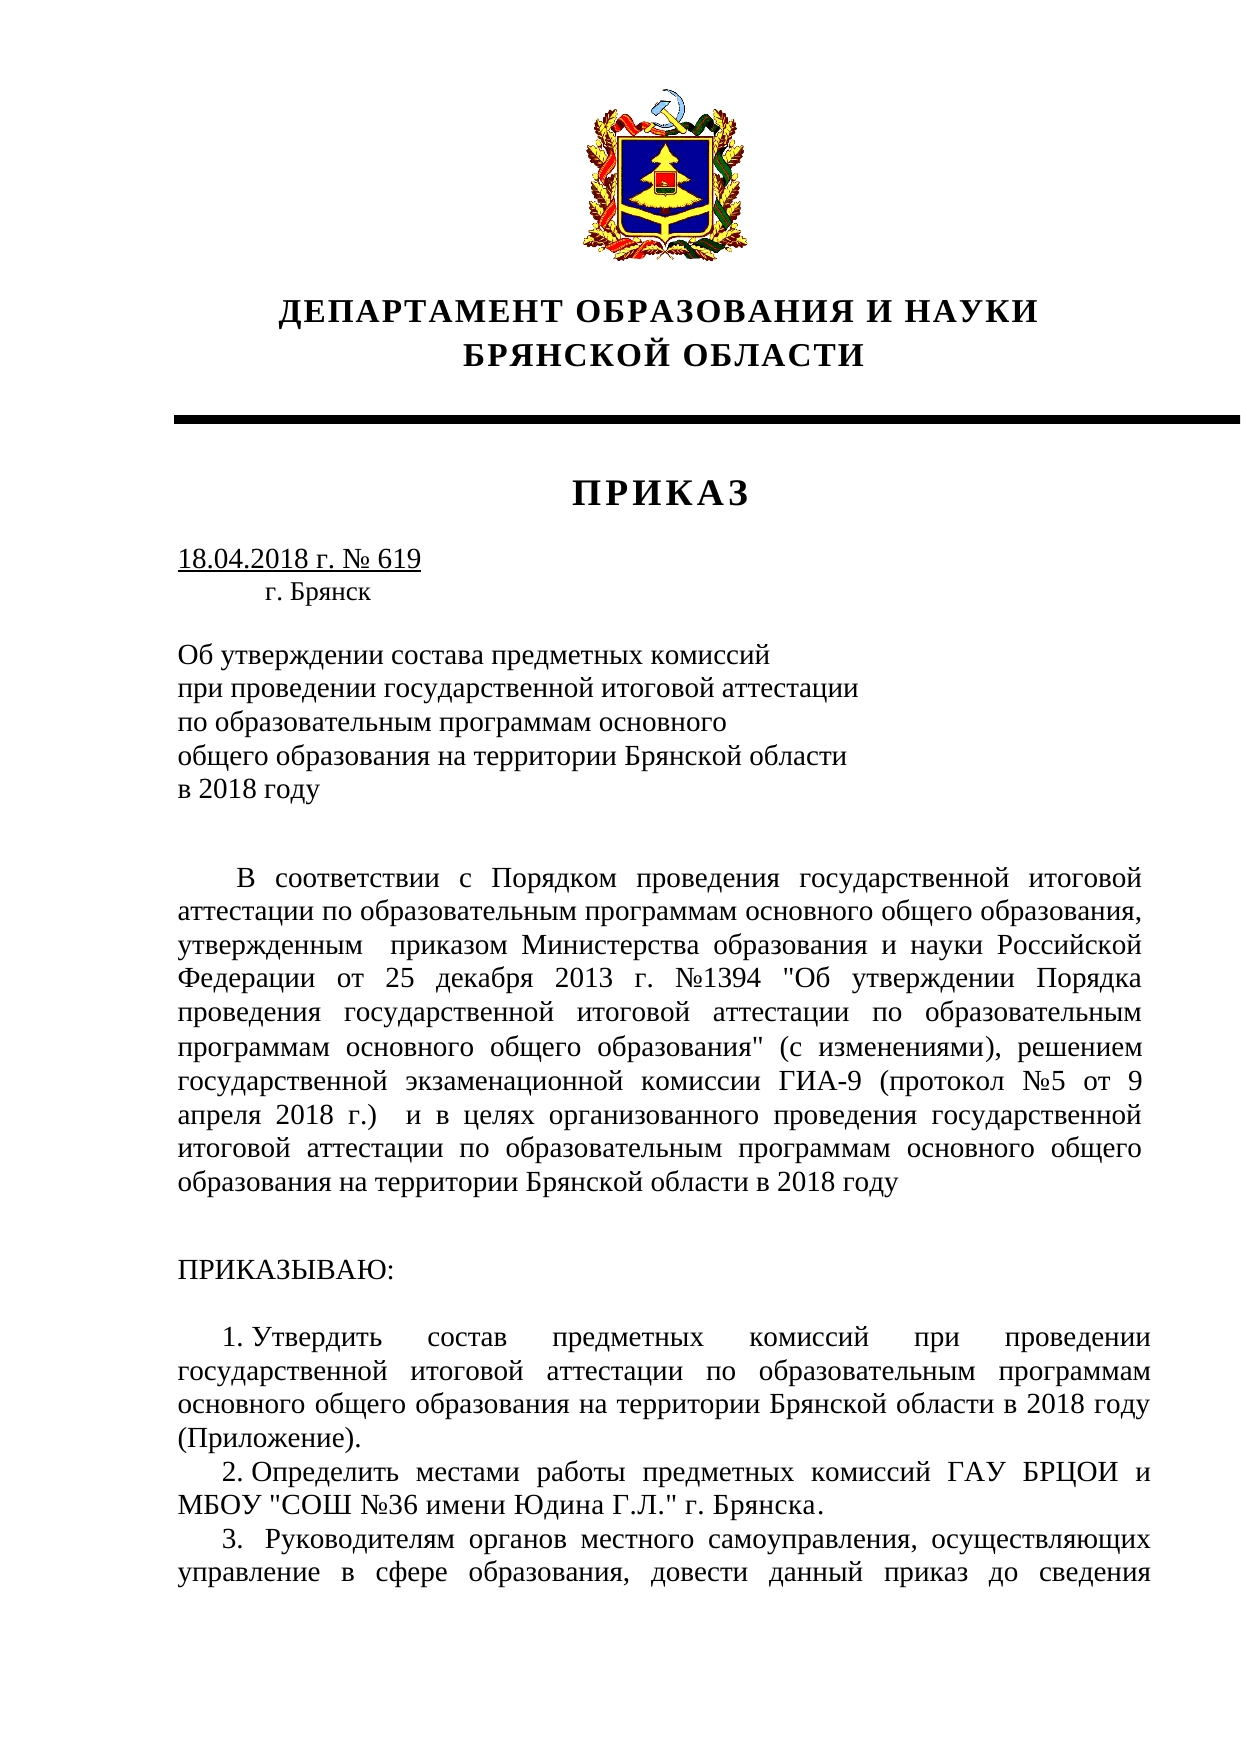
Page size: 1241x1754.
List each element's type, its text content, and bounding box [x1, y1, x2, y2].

text в 2018 году [177, 771, 1143, 805]
text 18.04.2018 г. № 619 [177, 541, 1143, 575]
text ПРИКАЗ [177, 471, 1143, 514]
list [177, 1521, 1152, 1588]
text при проведении государственной итоговой аттестации [177, 671, 1143, 704]
list Утвердить состав предметных комиссий при проведении государственной итоговой аттестации по образовательным программам основного общего образования на территории Брянской области в 2018 году (Приложение). [177, 1319, 1152, 1454]
text В соответствии с Порядком проведения государственной итоговой аттестации по образовательным программам основного общего образования, утвержденным приказом Министерства образования и науки Российской Федерации от 25 декабря 2013 г. №1394 "Об утверждении Порядка проведения государственной итоговой аттестации по образовательным программам основного общего образования" (с изменениями), решением государственной экзаменационной комиссии ГИА-9 (протокол №5 от 9 апреля 2018 г.) и в целях организованного проведения государственной итоговой аттестации по образовательным программам основного общего образования на территории Брянской области в 2018 году [177, 860, 1143, 1197]
text общего образования на территории Брянской области [177, 738, 1143, 771]
picture [580, 88, 748, 267]
text Об утверждении состава предметных комиссий [177, 637, 1143, 671]
text г. Брянск [177, 575, 1143, 606]
text по образовательным программам основного [177, 704, 1143, 738]
text ПРИКАЗЫВАЮ: [177, 1252, 1143, 1286]
list Определить местами работы предметных комиссий ГАУ БРЦОИ и МБОУ "СОШ №36 имени Юдина Г.Л." г. Брянска. [177, 1454, 1152, 1521]
text ДЕПАРТАМЕНТ ОБРАЗОВАНИЯ И НАУКИ БРЯНСКОЙ ОБЛАСТИ [177, 291, 1152, 374]
